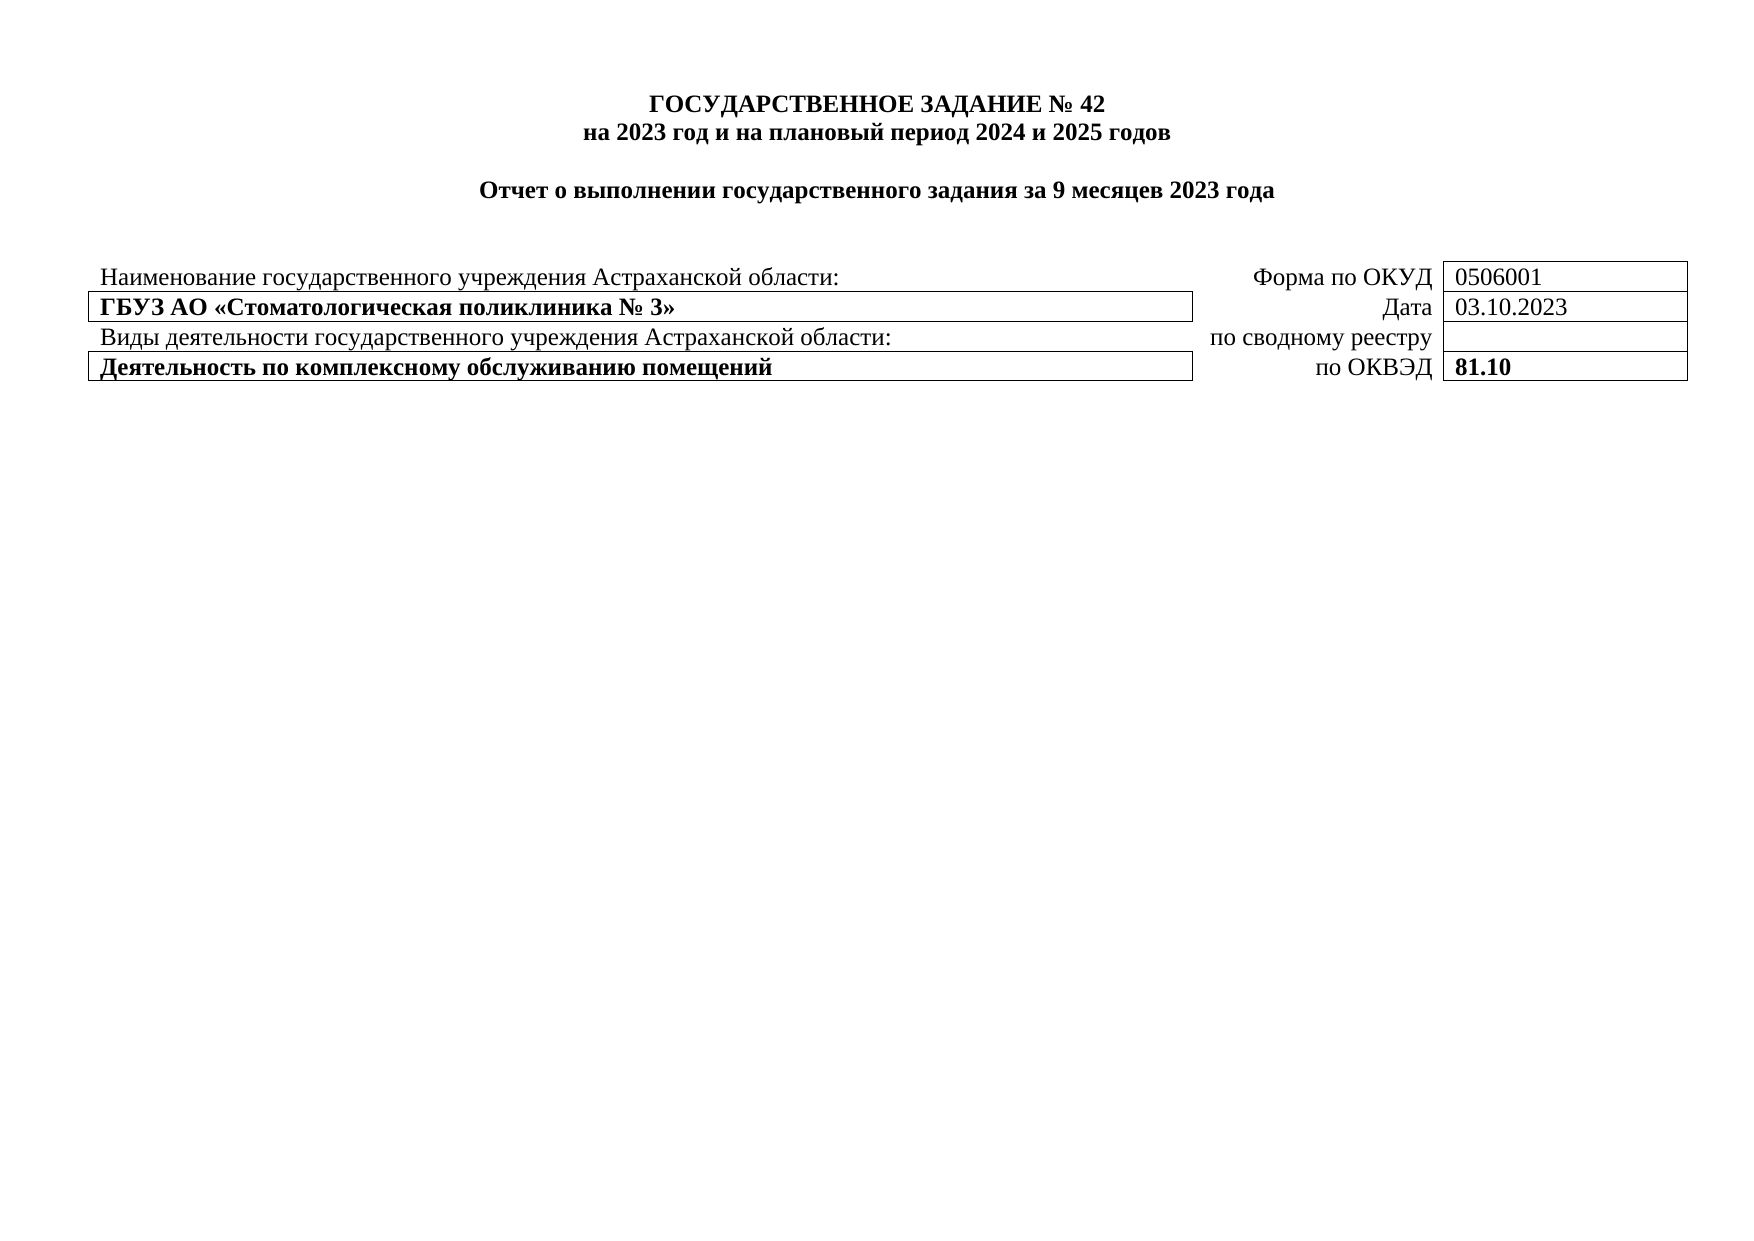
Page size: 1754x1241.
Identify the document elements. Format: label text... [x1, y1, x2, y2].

table_cell [1444, 322, 1687, 351]
table_cell ГБУЗ АО «Стоматологическая поликлиника № 3» [89, 292, 1192, 321]
table_cell по сводному реестру [1193, 321, 1443, 351]
table_cell по ОКВЭД [1193, 351, 1443, 380]
table_header Наименование государственного учреждения Астраханской области: [89, 261, 1192, 291]
table_header Форма по ОКУД [1193, 261, 1443, 291]
text Отчет о выполнении государственного задания за 9 месяцев 2023 года [89, 175, 1665, 204]
text ГОСУДАРСТВЕННОЕ ЗАДАНИЕ № 42 [89, 89, 1665, 117]
table_cell Деятельность по комплексному обслуживанию помещений [89, 352, 1192, 380]
table_cell 03.10.2023 [1444, 292, 1687, 321]
table_cell Дата [1193, 291, 1443, 321]
table_header 0506001 [1444, 262, 1687, 291]
table_cell Виды деятельности государственного учреждения Астраханской области: [89, 322, 1192, 351]
text на 2023 год и на плановый период 2024 и 2025 годов [89, 117, 1665, 146]
table_cell 81.10 [1444, 352, 1687, 380]
